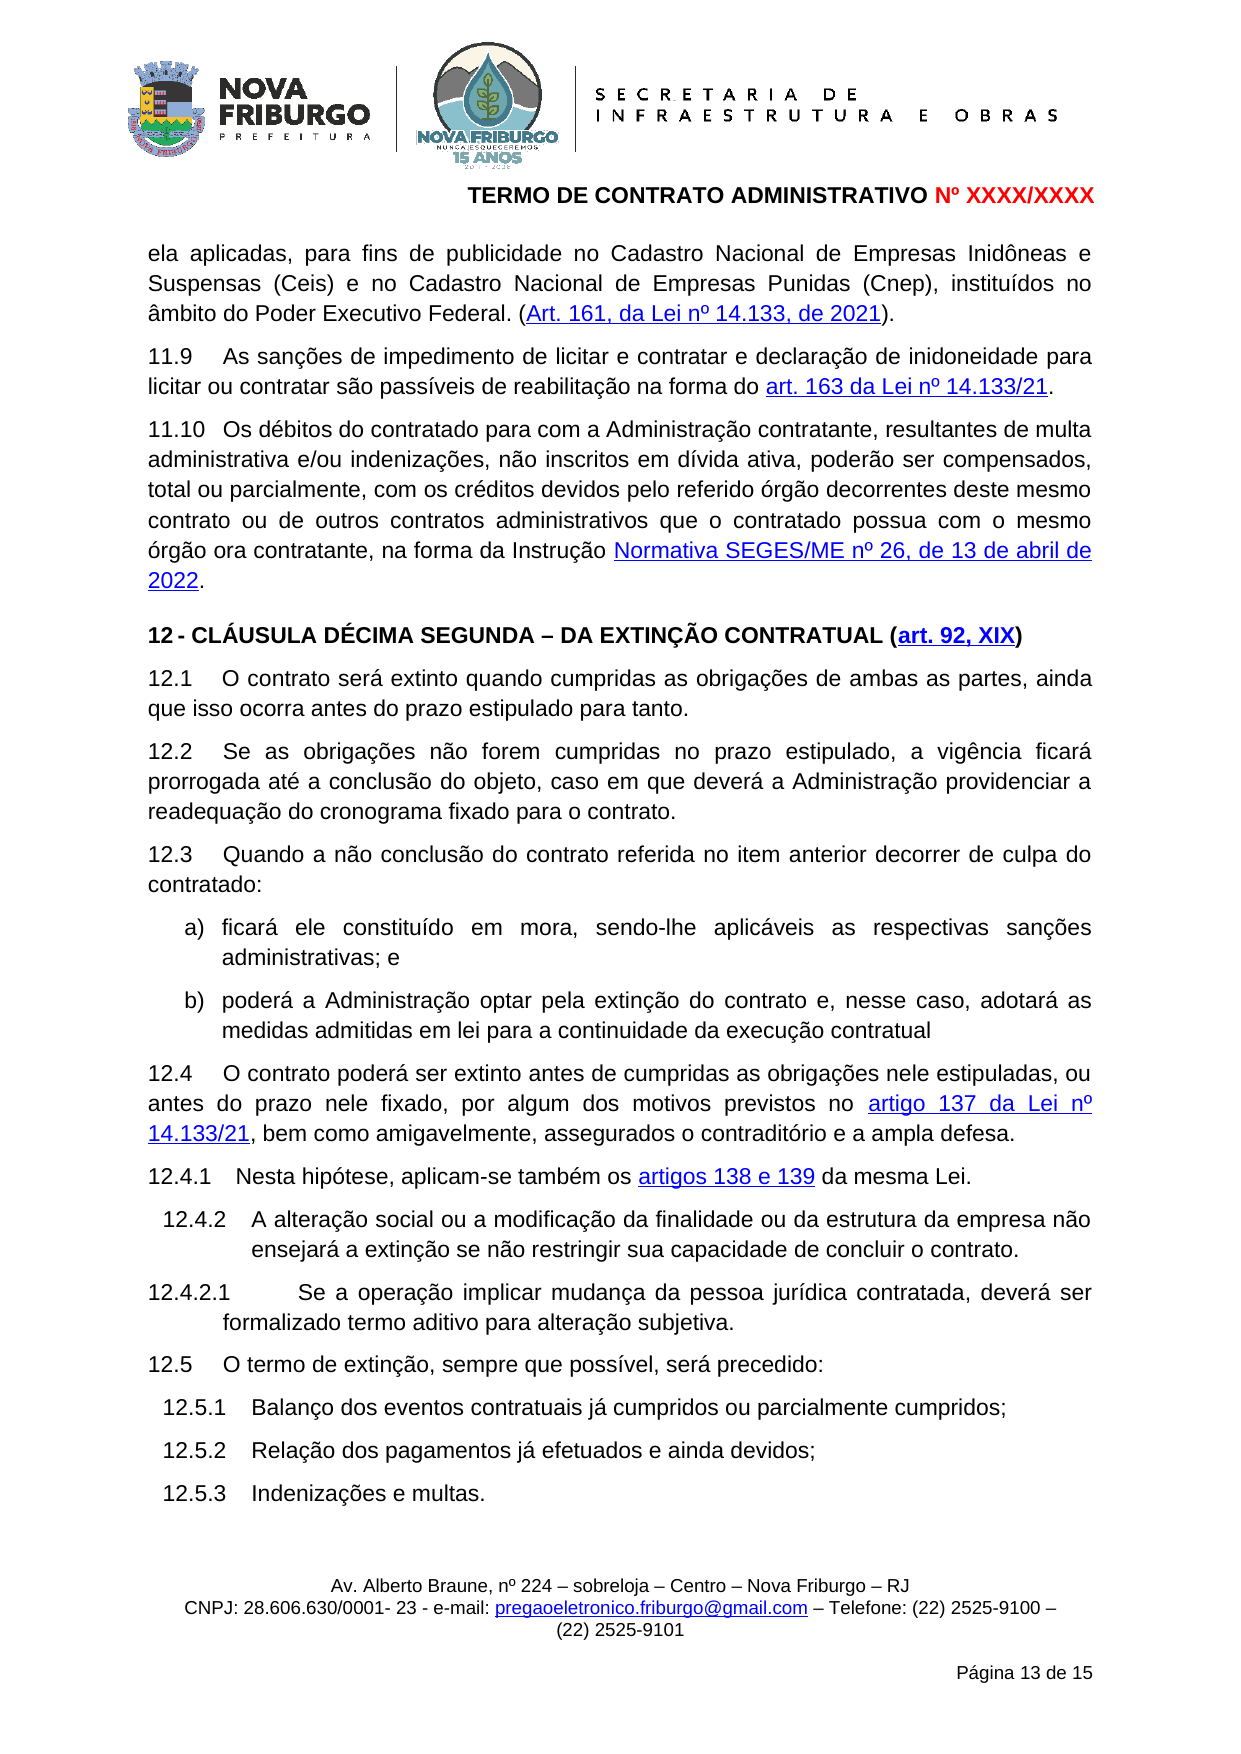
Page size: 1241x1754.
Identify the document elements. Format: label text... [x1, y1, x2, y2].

list Se as obrigações não forem cumpridas no prazo estipulado, a vigência ficará prorrogada até a conclusão do objeto, caso em que deverá a Administração providenciar a readequação do cronograma fixado para o contrato. [148, 738, 1092, 825]
list Se a operação implicar mudança da pessoa jurídica contratada, deverá ser formalizado termo aditivo para alteração subjetiva. [148, 1278, 1092, 1335]
list Quando a não conclusão do contrato referida no item anterior decorrer de culpa do contratado: [148, 841, 1092, 898]
list O termo de extinção, sempre que possível, será precedido: [148, 1351, 1092, 1378]
list O contrato poderá ser extinto antes de cumpridas as obrigações nele estipuladas, ou antes do prazo nele fixado, por algum dos motivos previstos no artigo 137 da Lei nº 14.133/21, bem como amigavelmente, assegurados o contraditório e a ampla defesa. [148, 1060, 1092, 1147]
list Balanço dos eventos contratuais já cumpridos ou parcialmente cumpridos; [162, 1394, 1092, 1421]
list Nesta hipótese, aplicam-se também os artigos 138 e 139 da mesma Lei. [148, 1163, 1092, 1189]
list ficará ele constituído em mora, sendo-lhe aplicáveis as respectivas sanções administrativas; e [184, 914, 1092, 971]
list Os débitos do contratado para com a Administração contratante, resultantes de multa administrativa e/ou indenizações, não inscritos em dívida ativa, poderão ser compensados, total ou parcialmente, com os créditos devidos pelo referido órgão decorrentes deste mesmo contrato ou de outros contratos administrativos que o contratado possua com o mesmo órgão ora contratante, na forma da Instrução Normativa SEGES/ME nº 26, de 13 de abril de 2022. [148, 416, 1092, 593]
list O contrato será extinto quando cumpridas as obrigações de ambas as partes, ainda que isso ocorra antes do prazo estipulado para tanto. [148, 665, 1092, 722]
list Relação dos pagamentos já efetuados e ainda devidos; [162, 1437, 1092, 1463]
list Indenizações e multas. [162, 1479, 1092, 1506]
picture [103, 29, 1103, 183]
list poderá a Administração optar pela extinção do contrato e, nesse caso, adotará as medidas admitidas em lei para a continuidade da execução contratual [184, 987, 1092, 1043]
list - CLÁUSULA DÉCIMA SEGUNDA – DA EXTINÇÃO CONTRATUAL (art. 92, XIX) [148, 622, 1092, 649]
list As sanções de impedimento de licitar e contratar e declaração de inidoneidade para licitar ou contratar são passíveis de reabilitação na forma do art. 163 da Lei nº 14.133/21. [148, 343, 1092, 400]
list A alteração social ou a modificação da finalidade ou da estrutura da empresa não ensejará a extinção se não restringir sua capacidade de concluir o contrato. [162, 1206, 1092, 1262]
